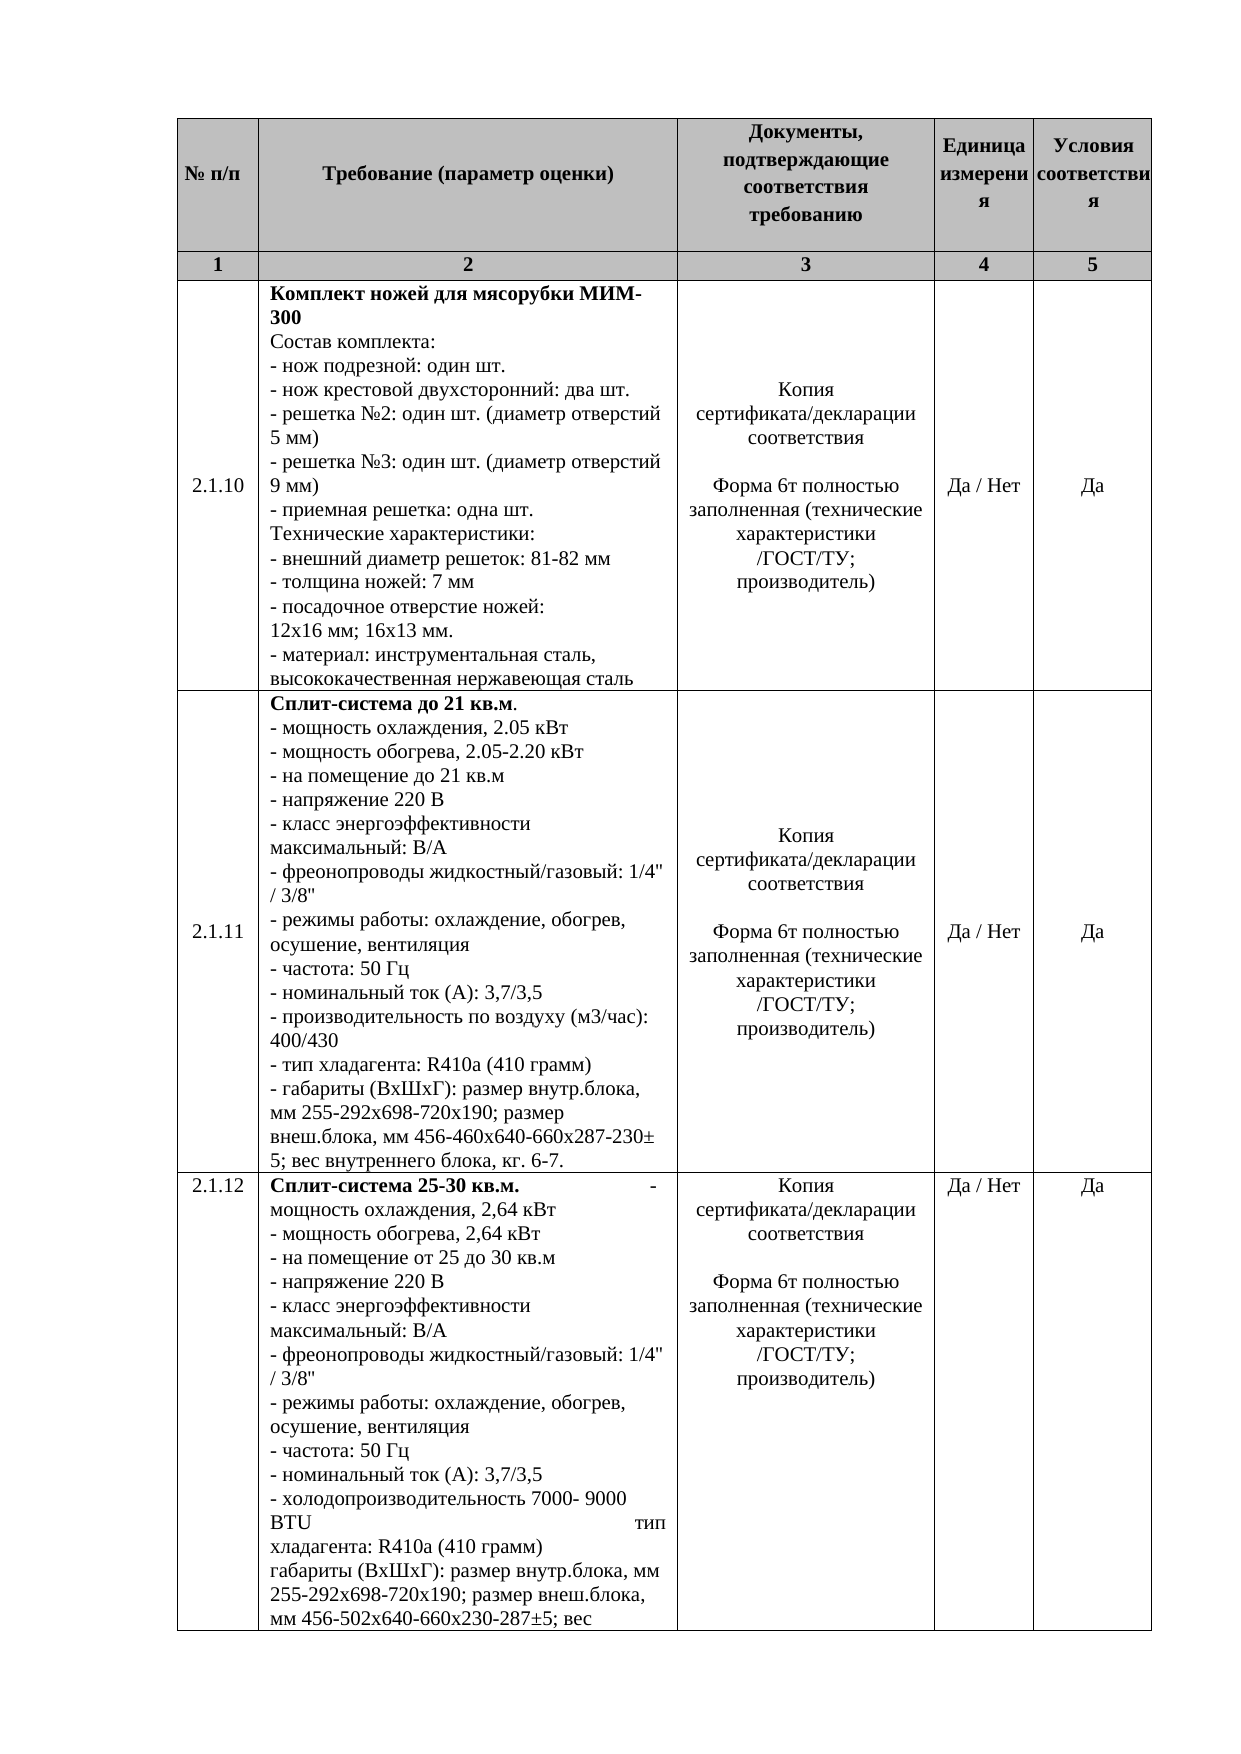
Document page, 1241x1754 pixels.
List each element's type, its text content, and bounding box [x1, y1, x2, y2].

table_cell 2.1.11 [178, 691, 258, 1172]
table_cell Да [1034, 691, 1151, 1172]
table_cell Сплит-система до 21 кв.м. - мощность охлаждения, 2.05 кВт - мощность обогрева, 2.05-2.20 кВт - на помещение до 21 кв.м - напряжение 220 В - класс энергоэффективности максимальный: B/А - фреонопроводы жидкостный/газовый: 1/4'' / 3/8'' - режимы работы: охлаждение, обогрев, осушение, вентиляция - частота: 50 Гц - номинальный ток (А): 3,7/3,5 - производительность по воздуху (м3/час): 400/430 - тип хладагента: R410a (410 грамм) - габариты (ВхШхГ): размер внутр.блока, мм 255-292х698-720х190; размер внеш.блока, мм 456-460х640-660х287-230± 5; вес внутреннего блока, кг. 6-7. [259, 691, 677, 1172]
table_cell 1 [178, 252, 258, 280]
table_header Требование (параметр оценки) [259, 119, 677, 251]
table_cell 2 [259, 252, 677, 280]
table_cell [678, 1173, 934, 1630]
table_header Условия соответствия [1034, 119, 1151, 251]
table_header № п/п [178, 119, 258, 251]
table_cell Да / Нет [935, 281, 1033, 690]
table_header Единица измерения [935, 119, 1033, 251]
table_cell Комплект ножей для мясорубки МИМ-300 Состав комплекта: - нож подрезной: один шт. - нож крестовой двухсторонний: два шт. - решетка №2: один шт. (диаметр отверстий 5 мм) - решетка №3: один шт. (диаметр отверстий 9 мм) - приемная решетка: одна шт. Технические характеристики: - внешний диаметр решеток: 81-82 мм - толщина ножей: 7 мм - посадочное отверстие ножей: 12х16 мм; 16х13 мм. - материал: инструментальная сталь, высококачественная нержавеющая сталь [259, 281, 677, 690]
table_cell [678, 281, 934, 690]
table_cell 3 [678, 252, 934, 280]
table_cell 2.1.10 [178, 281, 258, 690]
table_cell 4 [935, 252, 1033, 280]
table_cell Да [1034, 1173, 1151, 1630]
table_cell Да / Нет [935, 1173, 1033, 1630]
table_cell 2.1.12 [178, 1173, 258, 1630]
table_cell Копия сертификата/декларации соответствия Форма 6т полностью заполненная (технические характеристики /ГОСТ/ТУ; производитель) [678, 691, 934, 1172]
table_cell Да / Нет [935, 691, 1033, 1172]
table_cell 5 [1034, 252, 1151, 280]
table_header Документы, подтверждающие соответствия требованию [678, 119, 934, 251]
table_cell Да [1034, 281, 1151, 690]
